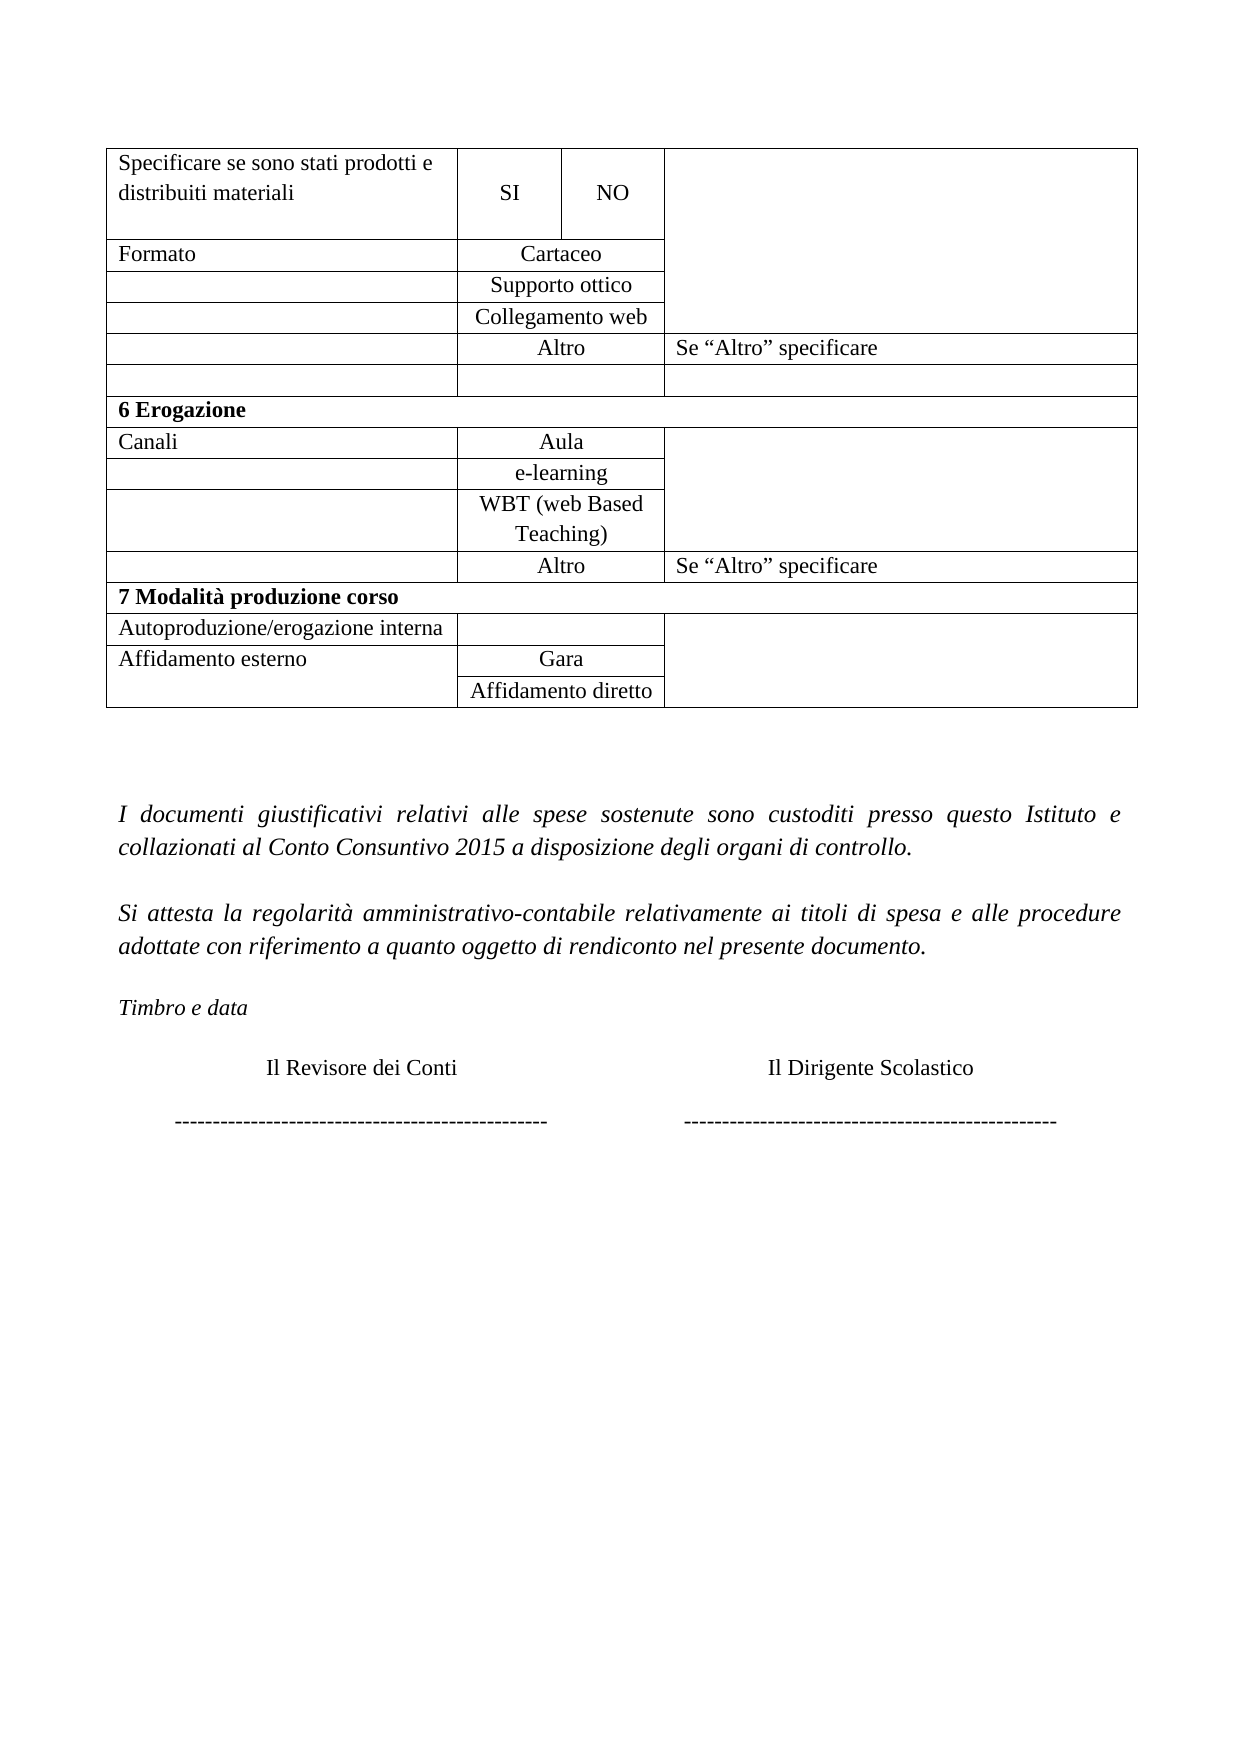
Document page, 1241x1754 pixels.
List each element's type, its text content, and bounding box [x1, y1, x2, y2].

table_cell Collegamento web [458, 303, 664, 333]
table_header Il Revisore dei Conti ------------------------------------------------- [107, 1054, 616, 1133]
text I documenti giustificativi relativi alle spese sostenute sono custoditi presso questo Istituto e collazionati al Conto Consuntivo 2015 a disposizione degli organi di controllo. [118, 799, 1122, 860]
text Timbro e data [118, 994, 1122, 1020]
table_cell Affidamento esterno [107, 646, 457, 707]
table_cell 6 Erogazione [107, 397, 1137, 427]
table_cell [665, 428, 1137, 551]
table_cell Cartaceo [458, 240, 664, 271]
table_cell [107, 272, 457, 302]
table_cell [107, 459, 457, 489]
table_cell [107, 334, 457, 364]
table_cell Altro [458, 552, 664, 582]
table_cell Formato [107, 240, 457, 271]
table_header Il Dirigente Scolastico ------------------------------------------------- [616, 1054, 1125, 1133]
table_cell [107, 303, 457, 333]
table_cell Supporto ottico [458, 272, 664, 302]
table_cell WBT (web Based Teaching) [458, 490, 664, 551]
table_cell Se “Altro” specificare [665, 334, 1137, 364]
table_cell [458, 365, 664, 396]
table_cell [107, 552, 457, 582]
table_cell Se “Altro” specificare [665, 552, 1137, 582]
text Si attesta la regolarità amministrativo-contabile relativamente ai titoli di spesa e alle procedure adottate con riferimento a quanto oggetto di rendiconto nel presente documento. [118, 898, 1122, 959]
table_cell [665, 149, 1137, 333]
table_cell Aula [458, 428, 664, 458]
table_cell Altro [458, 334, 664, 364]
table_cell [665, 614, 1137, 707]
table_cell Specificare se sono stati prodotti e distribuiti materiali [107, 149, 457, 239]
table_cell [665, 365, 1137, 396]
table_cell NO [562, 149, 664, 239]
table_cell Autoproduzione/erogazione interna [107, 614, 457, 644]
table_cell [107, 490, 457, 551]
table_cell [107, 365, 457, 396]
table_cell [458, 614, 664, 644]
table_cell SI [458, 149, 561, 239]
table_cell Canali [107, 428, 457, 458]
table_cell Gara [458, 646, 664, 676]
table_cell Affidamento diretto [458, 677, 664, 707]
table_cell 7 Modalità produzione corso [107, 583, 1137, 613]
table_cell e-learning [458, 459, 664, 489]
